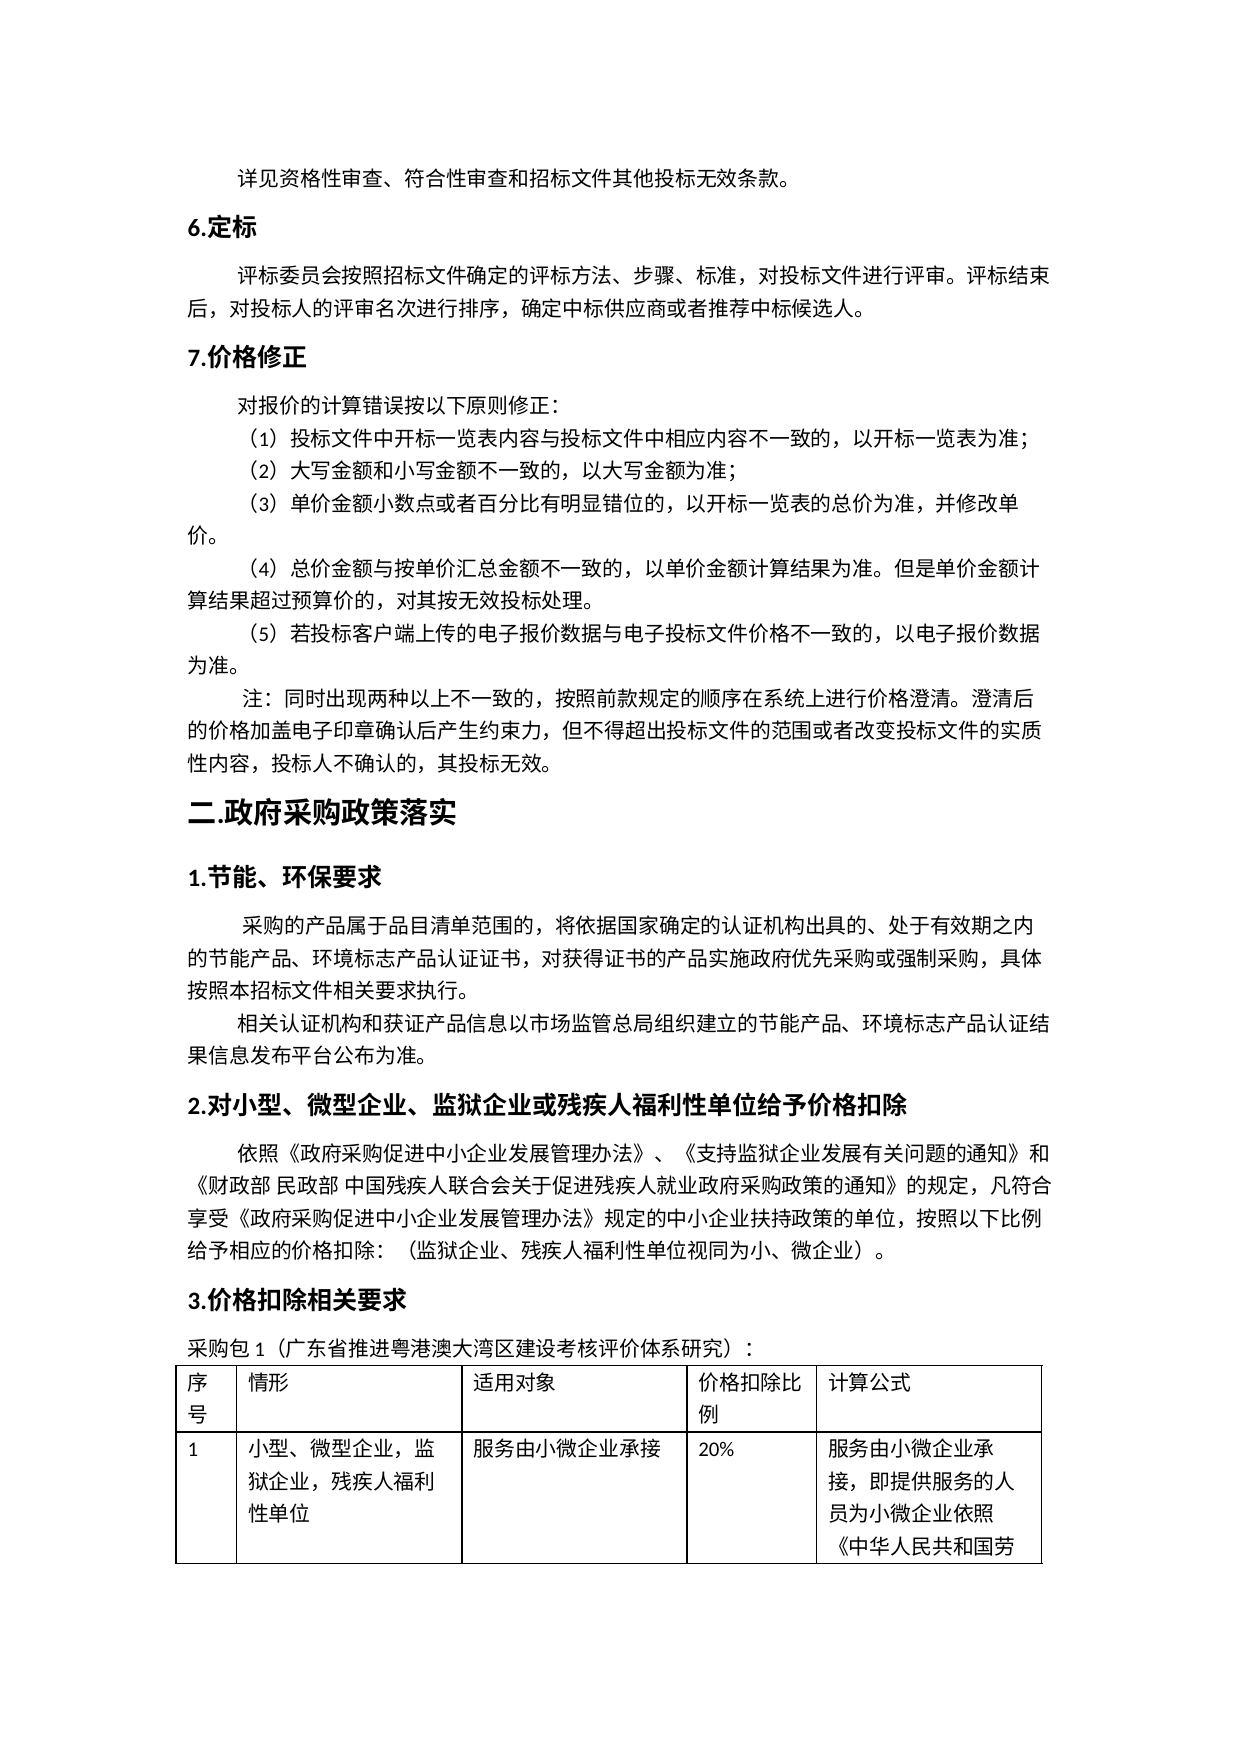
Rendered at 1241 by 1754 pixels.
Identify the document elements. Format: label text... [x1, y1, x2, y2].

table_header 适用对象 [463, 1366, 686, 1431]
table_header 序号 [177, 1366, 236, 1431]
text （2）大写金额和小写金额不一致的，以大写金额为准； [187, 454, 1053, 487]
text 详见资格性审查、符合性审查和招标文件其他投标无效条款。 [187, 162, 1053, 194]
text 对报价的计算错误按以下原则修正： [187, 389, 1053, 422]
text 1.节能、环保要求 [187, 844, 1053, 909]
table_cell 20% [688, 1433, 816, 1563]
text （5）若投标客户端上传的电子报价数据与电子投标文件价格不一致的，以电子报价数据为准。 [187, 617, 1053, 682]
text 注：同时出现两种以上不一致的，按照前款规定的顺序在系统上进行价格澄清。澄清后的价格加盖电子印章确认后产生约束力，但不得超出投标文件的范围或者改变投标文件的实质性内容，投标人不确认的，其投标无效。 [187, 682, 1053, 779]
text 依照《政府采购促进中小企业发展管理办法》、《支持监狱企业发展有关问题的通知》和《财政部 民政部 中国残疾人联合会关于促进残疾人就业政府采购政策的通知》的规定，凡符合享受《政府采购促进中小企业发展管理办法》规定的中小企业扶持政策的单位，按照以下比例给予相应的价格扣除：（监狱企业、残疾人福利性单位视同为小、微企业）。 [187, 1137, 1053, 1267]
table_cell 1 [177, 1433, 236, 1563]
text 采购的产品属于品目清单范围的，将依据国家确定的认证机构出具的、处于有效期之内的节能产品、环境标志产品认证证书，对获得证书的产品实施政府优先采购或强制采购，具体按照本招标文件相关要求执行。 [187, 909, 1053, 1007]
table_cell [237, 1433, 461, 1563]
text 6.定标 [187, 194, 1053, 259]
text 采购包1（广东省推进粤港澳大湾区建设考核评价体系研究）： [187, 1332, 1053, 1364]
table_header 情形 [237, 1366, 461, 1431]
table_header 价格扣除比例 [688, 1366, 816, 1431]
text 3.价格扣除相关要求 [187, 1267, 1053, 1332]
table_header 计算公式 [817, 1366, 1041, 1431]
text 二.政府采购政策落实 [187, 779, 1053, 844]
table_cell 服务由小微企业承接 [463, 1433, 686, 1563]
text （4）总价金额与按单价汇总金额不一致的，以单价金额计算结果为准。但是单价金额计算结果超过预算价的，对其按无效投标处理。 [187, 552, 1053, 617]
text （1）投标文件中开标一览表内容与投标文件中相应内容不一致的，以开标一览表为准； [187, 422, 1053, 454]
text 7.价格修正 [187, 324, 1053, 389]
text （3）单价金额小数点或者百分比有明显错位的，以开标一览表的总价为准，并修改单价。 [187, 487, 1053, 552]
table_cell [817, 1433, 1041, 1563]
text 2.对小型、微型企业、监狱企业或残疾人福利性单位给予价格扣除 [187, 1072, 1053, 1137]
text 评标委员会按照招标文件确定的评标方法、步骤、标准，对投标文件进行评审。评标结束后，对投标人的评审名次进行排序，确定中标供应商或者推荐中标候选人。 [187, 259, 1053, 324]
text 相关认证机构和获证产品信息以市场监管总局组织建立的节能产品、环境标志产品认证结果信息发布平台公布为准。 [187, 1007, 1053, 1072]
